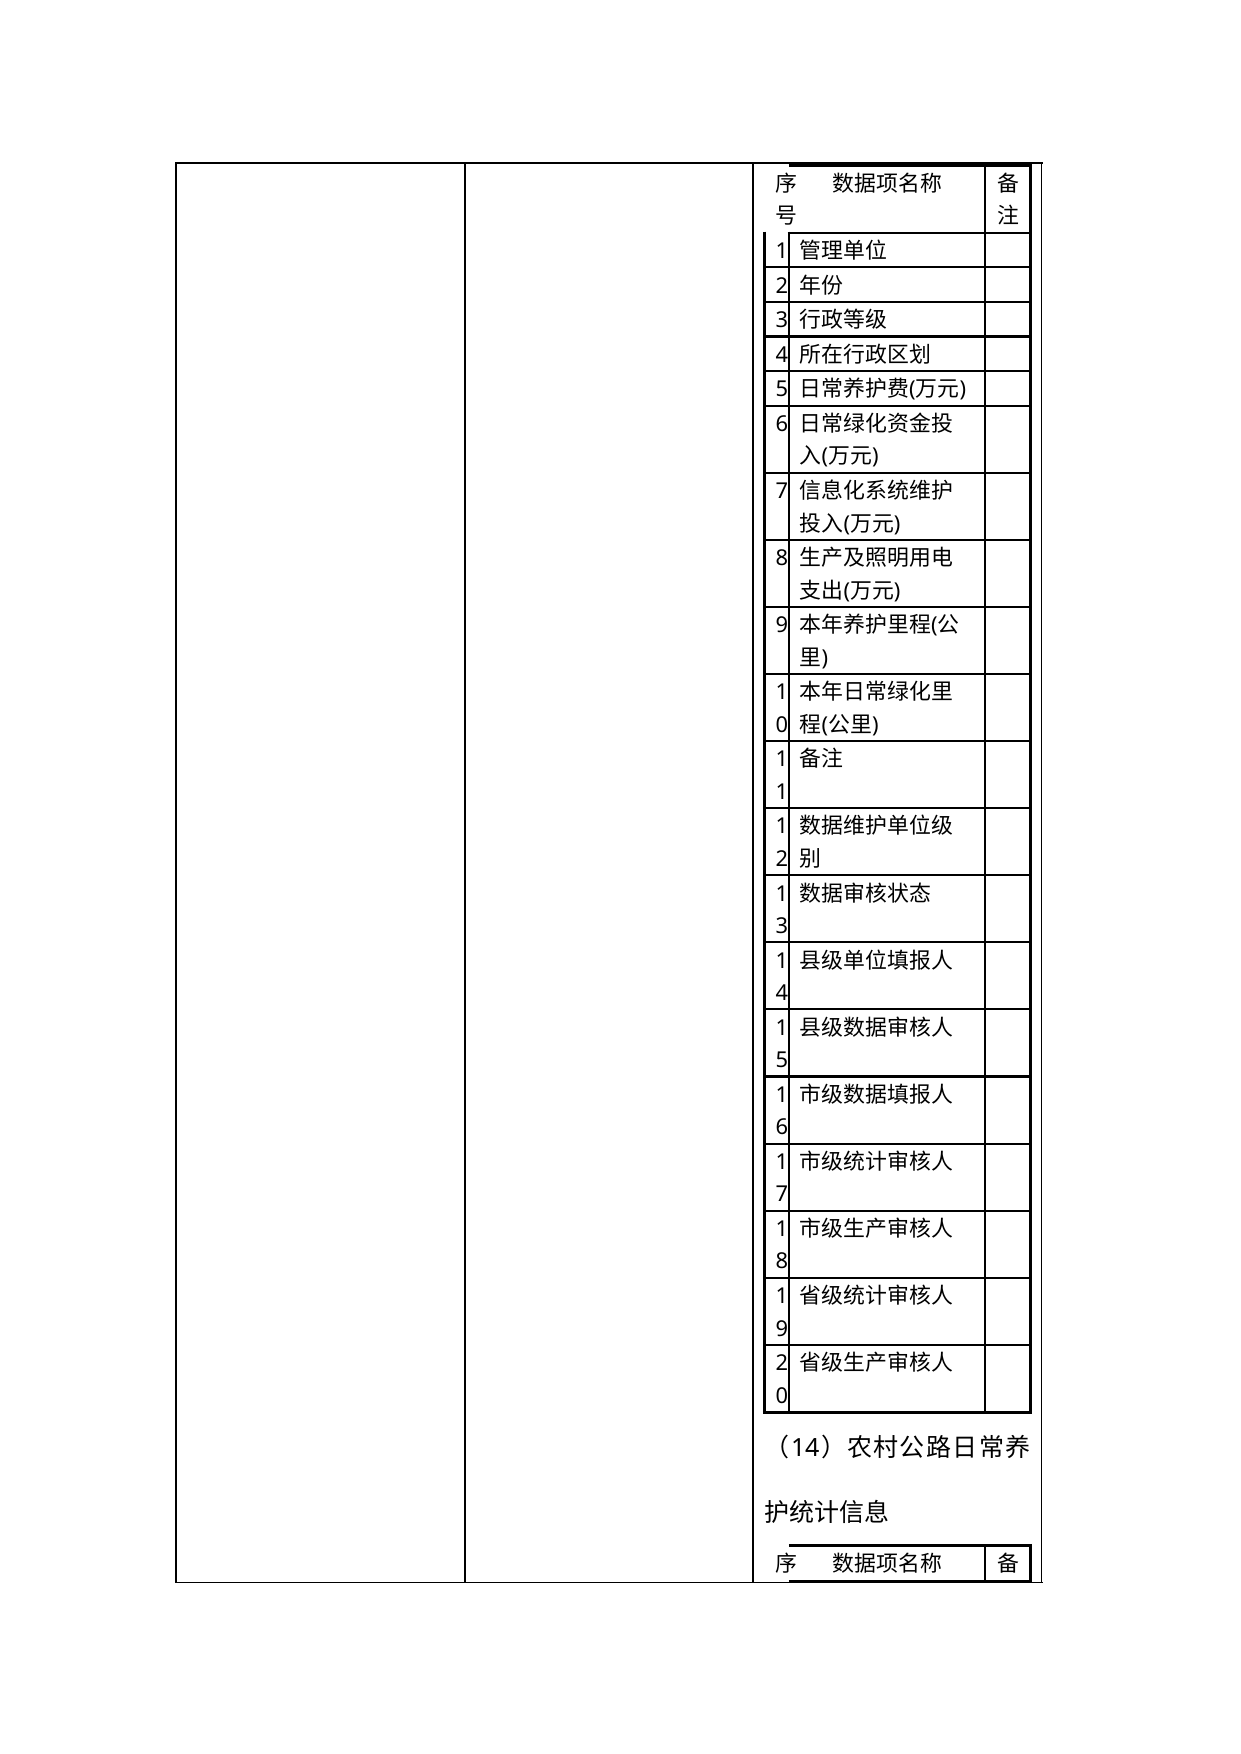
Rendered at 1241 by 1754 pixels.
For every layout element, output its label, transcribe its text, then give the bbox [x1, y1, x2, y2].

table_cell 1 [177, 164, 464, 1582]
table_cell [754, 164, 1041, 1582]
table_cell [466, 164, 752, 1582]
